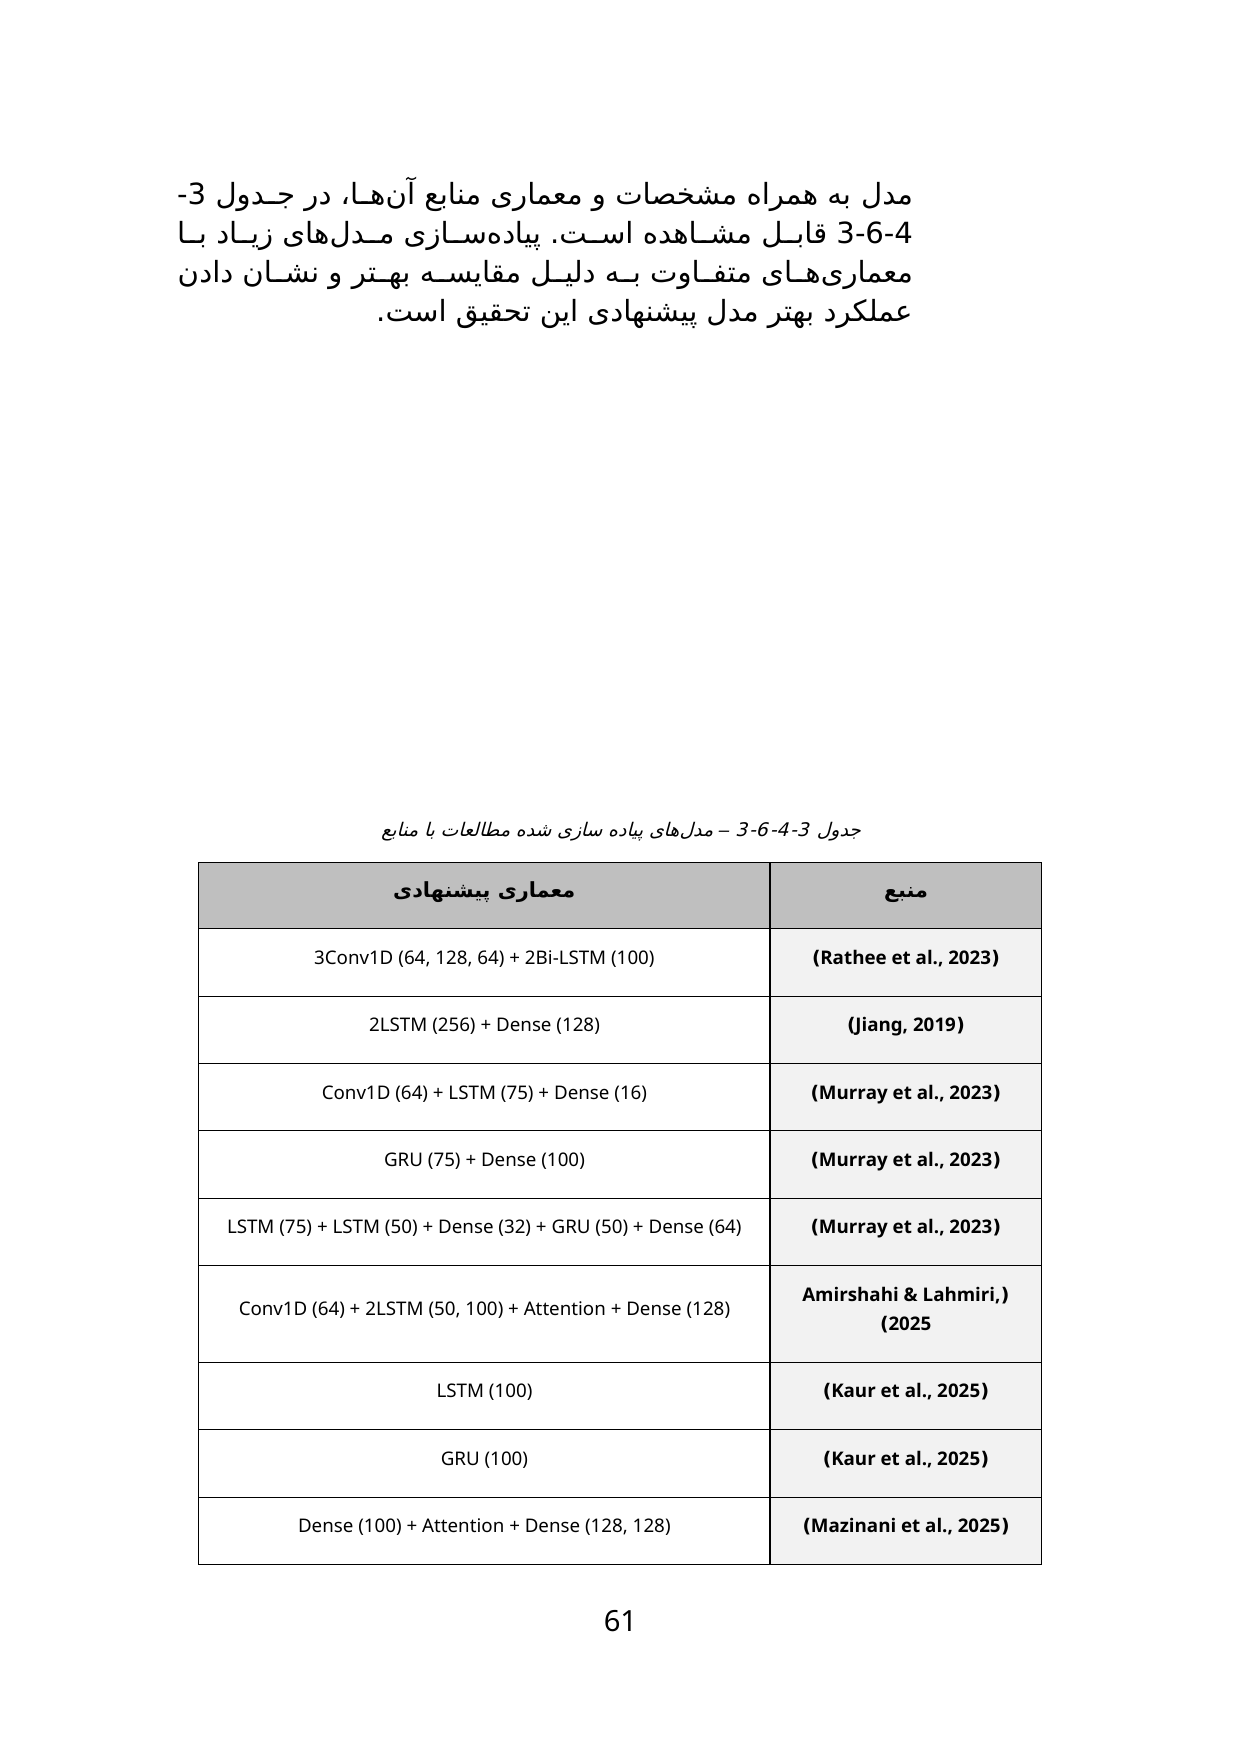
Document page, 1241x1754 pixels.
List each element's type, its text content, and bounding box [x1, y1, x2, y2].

table_cell (Murray et al., 2023) [771, 1131, 1041, 1198]
table_cell LSTM (100) [199, 1363, 769, 1429]
table_cell (Rathee et al., 2023) [771, 929, 1041, 996]
table_cell (Jiang, 2019) [771, 997, 1041, 1063]
table_cell GRU (100) [199, 1430, 769, 1497]
table_cell (Mazinani et al., 2025) [771, 1498, 1041, 1564]
table_cell LSTM (75) + LSTM (50) + Dense (32) + GRU (50) + Dense (64) [199, 1199, 769, 1265]
table_cell (Murray et al., 2023) [771, 1064, 1041, 1130]
table_header معماری پیشنهادی [199, 863, 769, 928]
table_cell (Amirshahi & Lahmiri, 2025) [771, 1266, 1041, 1362]
table_cell Conv1D (64) + 2LSTM (50, 100) + Attention + Dense (128) [199, 1266, 769, 1362]
table_cell 3Conv1D (64, 128, 64) + 2Bi-LSTM (100) [199, 929, 769, 996]
table_cell (Kaur et al., 2025) [771, 1363, 1041, 1429]
table_cell (Kaur et al., 2025) [771, 1430, 1041, 1497]
table_cell GRU (75) + Dense (100) [199, 1131, 769, 1198]
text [177, 177, 913, 328]
table_cell Conv1D (64) + LSTM (75) + Dense (16) [199, 1064, 769, 1130]
text جدول 3-4-6-3 – مدل‌های پیاده سازی شده مطالعات با منابع [177, 819, 1063, 841]
table_header منبع [771, 863, 1041, 928]
table_cell Dense (100) + Attention + Dense (128, 128) [199, 1498, 769, 1564]
table_cell (Murray et al., 2023) [771, 1199, 1041, 1265]
table_cell 2LSTM (256) + Dense (128) [199, 997, 769, 1063]
